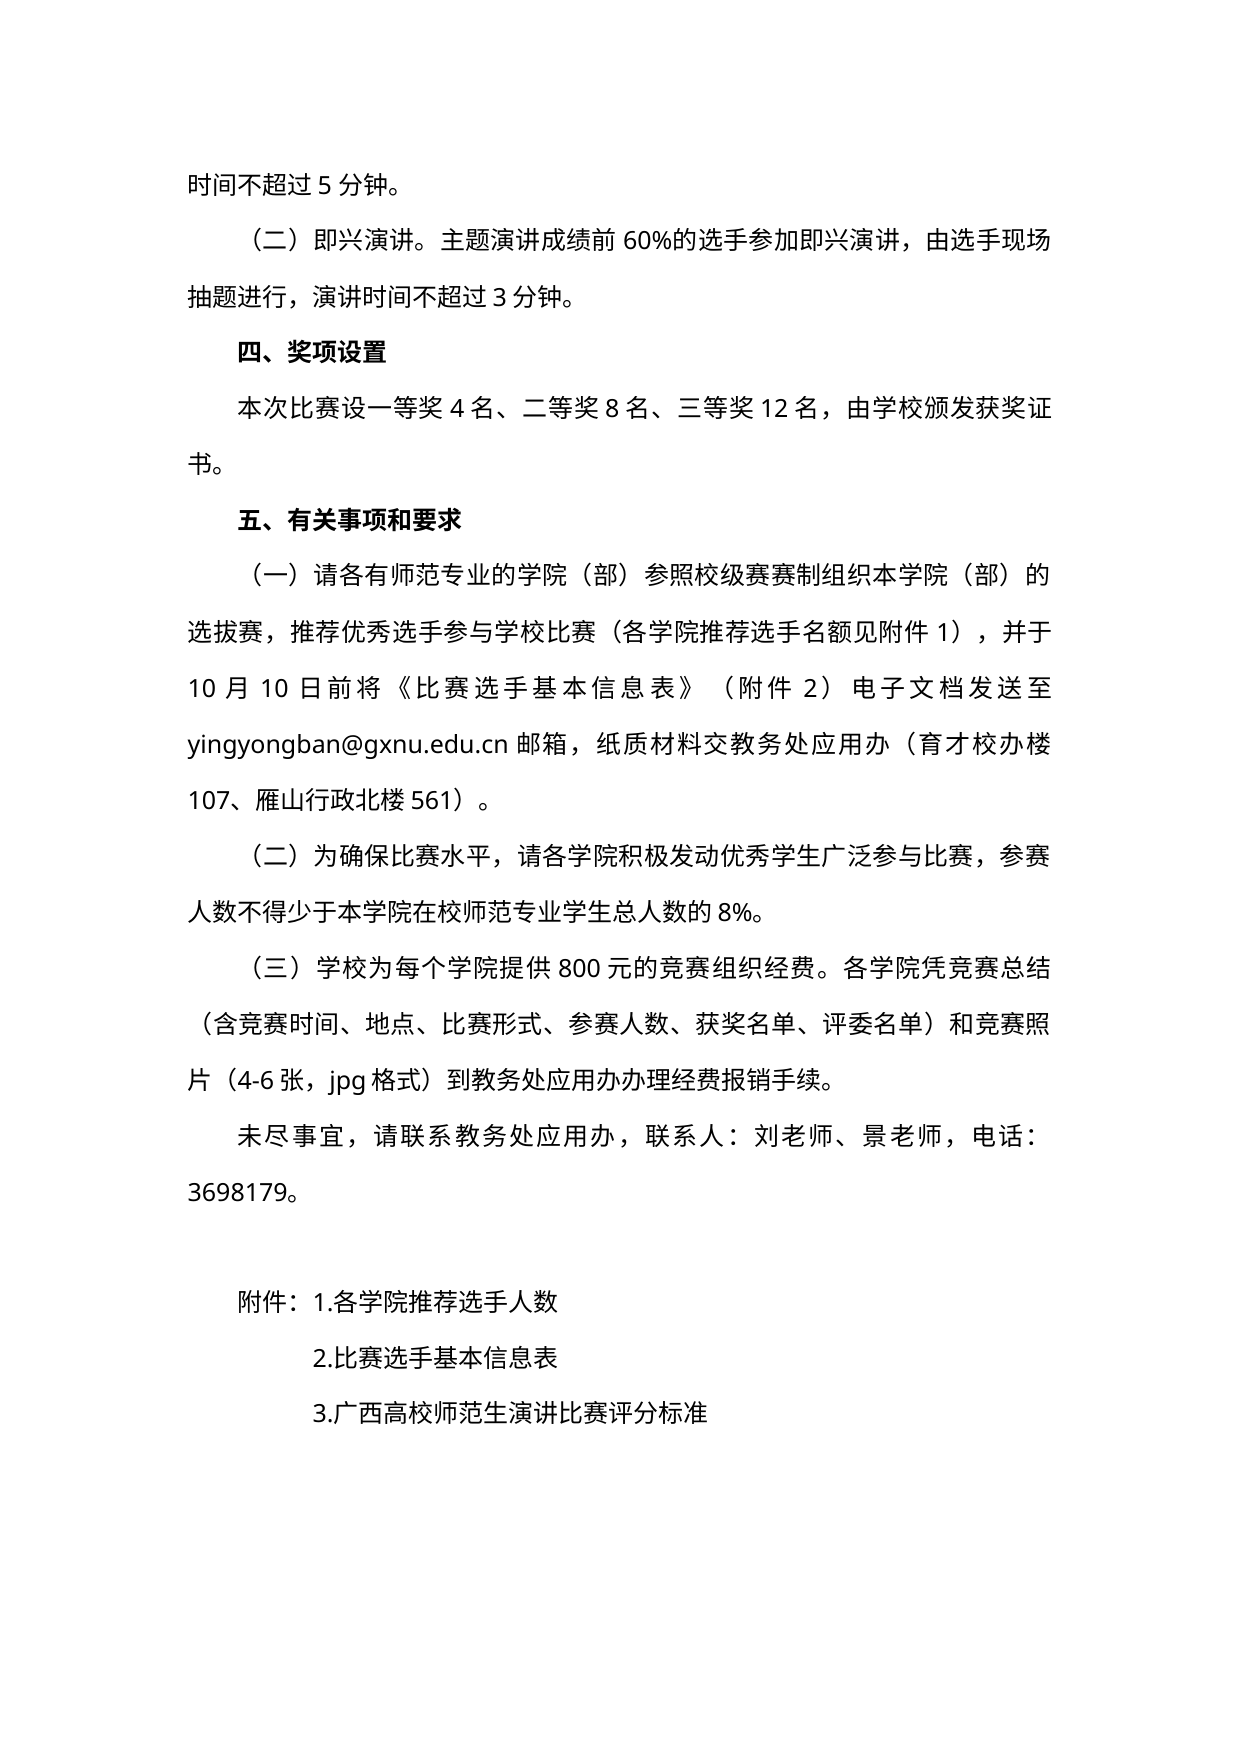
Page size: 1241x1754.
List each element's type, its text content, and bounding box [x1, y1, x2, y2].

text 未尽事宜，请联系教务处应用办，联系人：刘老师、景老师，电话：3698179。 [187, 1116, 1053, 1209]
text 3.广西高校师范生演讲比赛评分标准 [187, 1393, 1053, 1431]
text （二）即兴演讲。主题演讲成绩前60%的选手参加即兴演讲，由选手现场抽题进行，演讲时间不超过3分钟。 [187, 220, 1053, 314]
text （三）学校为每个学院提供800元的竞赛组织经费。各学院凭竞赛总结（含竞赛时间、地点、比赛形式、参赛人数、获奖名单、评委名单）和竞赛照片（4-6张，jpg格式）到教务处应用办办理经费报销手续。 [187, 948, 1053, 1098]
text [187, 164, 1053, 202]
text 五、有关事项和要求 [187, 499, 1053, 537]
text 2.比赛选手基本信息表 [187, 1338, 1053, 1375]
text 附件：1.各学院推荐选手人数 [187, 1282, 1053, 1319]
text （一）请各有师范专业的学院（部）参照校级赛赛制组织本学院（部）的选拔赛，推荐优秀选手参与学校比赛（各学院推荐选手名额见附件1），并于10月10日前将《比赛选手基本信息表》（附件2）电子文档发送至yingyongban@gxnu.edu.cn邮箱，纸质材料交教务处应用办（育才校办楼107、雁山行政北楼561）。 [187, 555, 1053, 818]
text 四、奖项设置 [187, 332, 1053, 369]
text （二）为确保比赛水平，请各学院积极发动优秀学生广泛参与比赛，参赛人数不得少于本学院在校师范专业学生总人数的8%。 [187, 836, 1053, 929]
text 本次比赛设一等奖4名、二等奖8名、三等奖12名，由学校颁发获奖证书。 [187, 388, 1053, 481]
